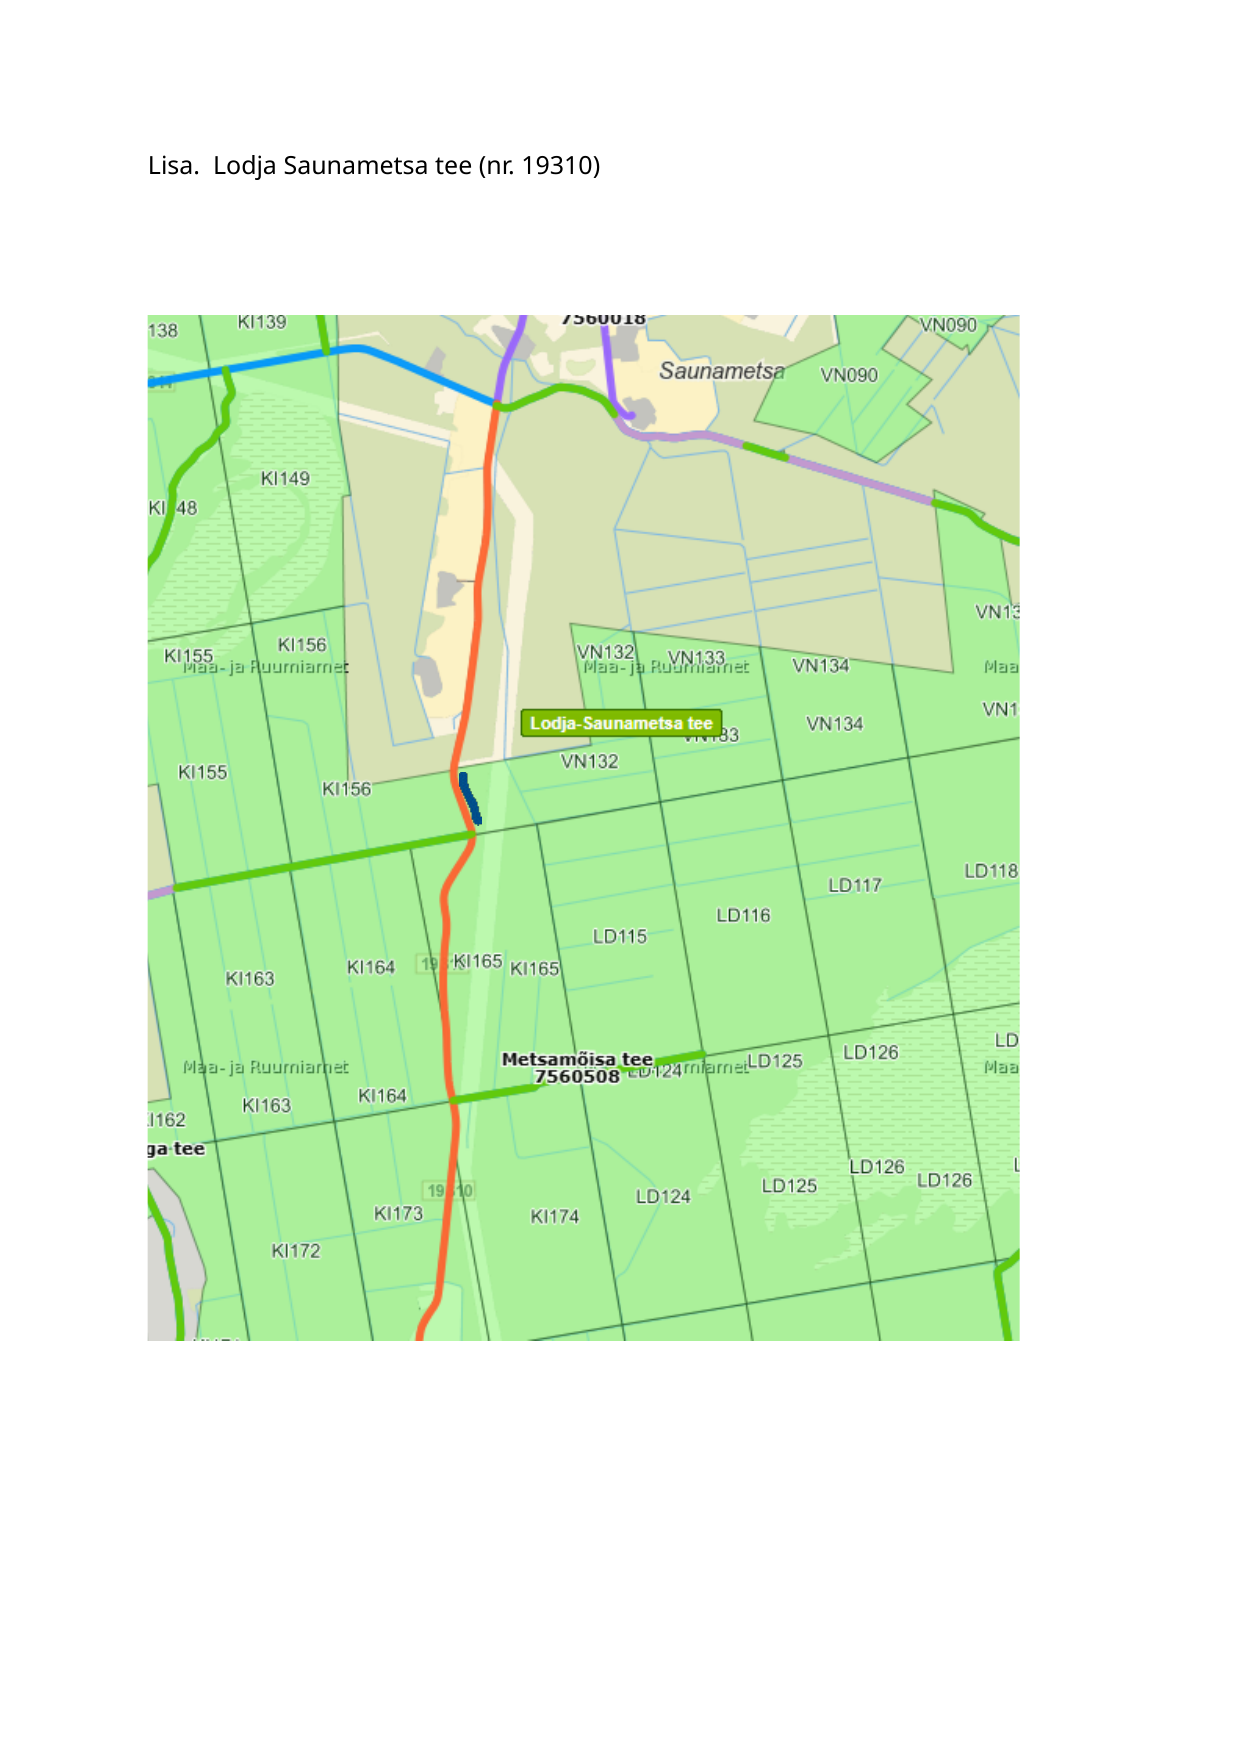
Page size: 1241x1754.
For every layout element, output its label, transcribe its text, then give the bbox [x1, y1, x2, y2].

text Lisa. Lodja Saunametsa tee (nr. 19310) [148, 148, 1093, 182]
picture [147, 315, 1020, 1341]
